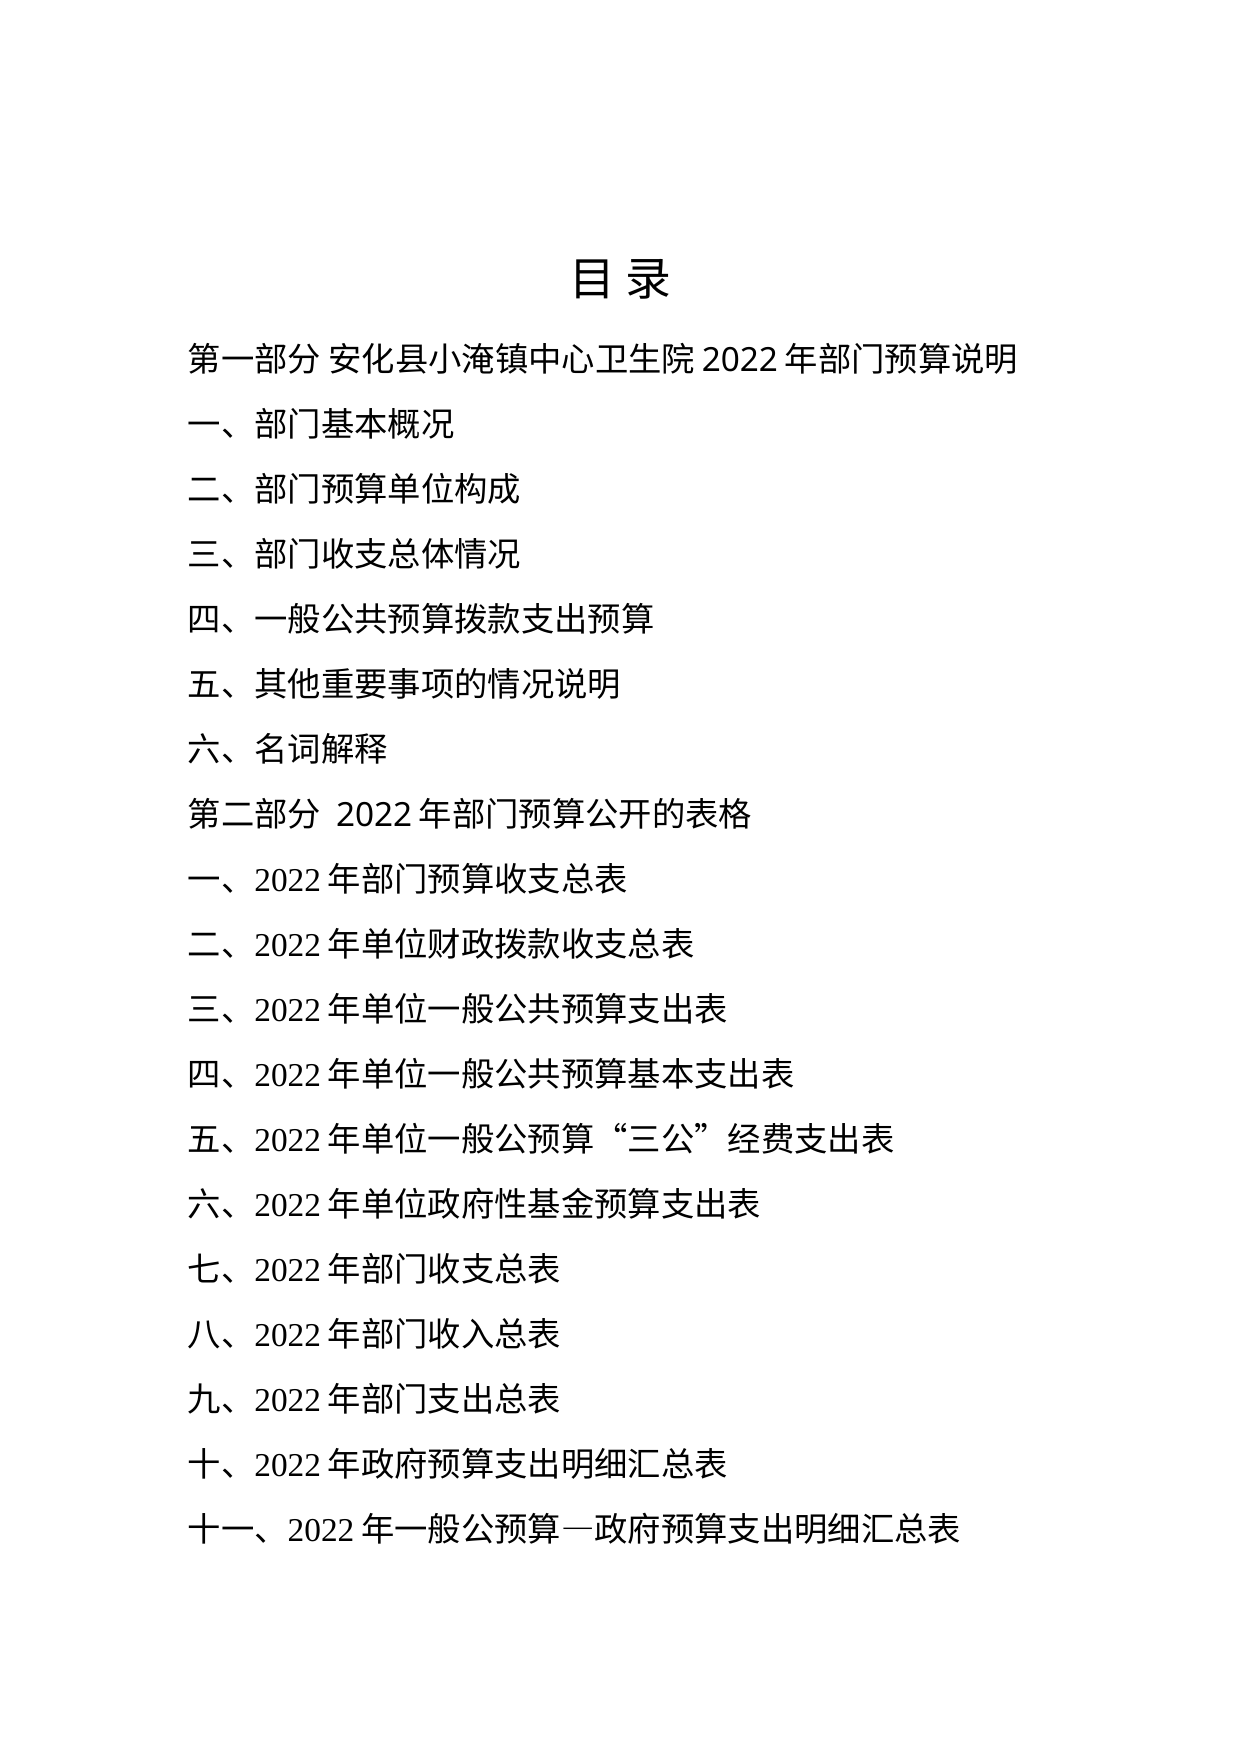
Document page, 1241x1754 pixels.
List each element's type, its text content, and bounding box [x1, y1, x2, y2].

text 第二部分 2022年部门预算公开的表格 [187, 779, 1053, 844]
text 十、2022年政府预算支出明细汇总表 [187, 1429, 1053, 1494]
text 五、其他重要事项的情况说明 [187, 649, 1053, 714]
text 七、2022年部门收支总表 [187, 1234, 1053, 1299]
text 一、部门基本概况 [187, 389, 1053, 454]
text 二、部门预算单位构成 [187, 454, 1053, 519]
text 目 录 [187, 227, 1053, 324]
text 第一部分 安化县小淹镇中心卫生院2022年部门预算说明 [187, 324, 1053, 389]
text 四、2022年单位一般公共预算基本支出表 [187, 1039, 1053, 1104]
text 五、2022年单位一般公预算“三公”经费支出表 [187, 1104, 1053, 1169]
text 四、一般公共预算拨款支出预算 [187, 584, 1053, 649]
text 六、名词解释 [187, 714, 1053, 779]
text 一、2022年部门预算收支总表 [187, 844, 1053, 909]
text 三、2022年单位一般公共预算支出表 [187, 974, 1053, 1039]
text 二、2022年单位财政拨款收支总表 [187, 909, 1053, 974]
text 八、2022年部门收入总表 [187, 1299, 1053, 1364]
text 十一、2022年一般公预算—政府预算支出明细汇总表 [187, 1494, 1053, 1559]
text 三、部门收支总体情况 [187, 519, 1053, 584]
text 九、2022年部门支出总表 [187, 1364, 1053, 1429]
text 六、2022年单位政府性基金预算支出表 [187, 1169, 1053, 1234]
